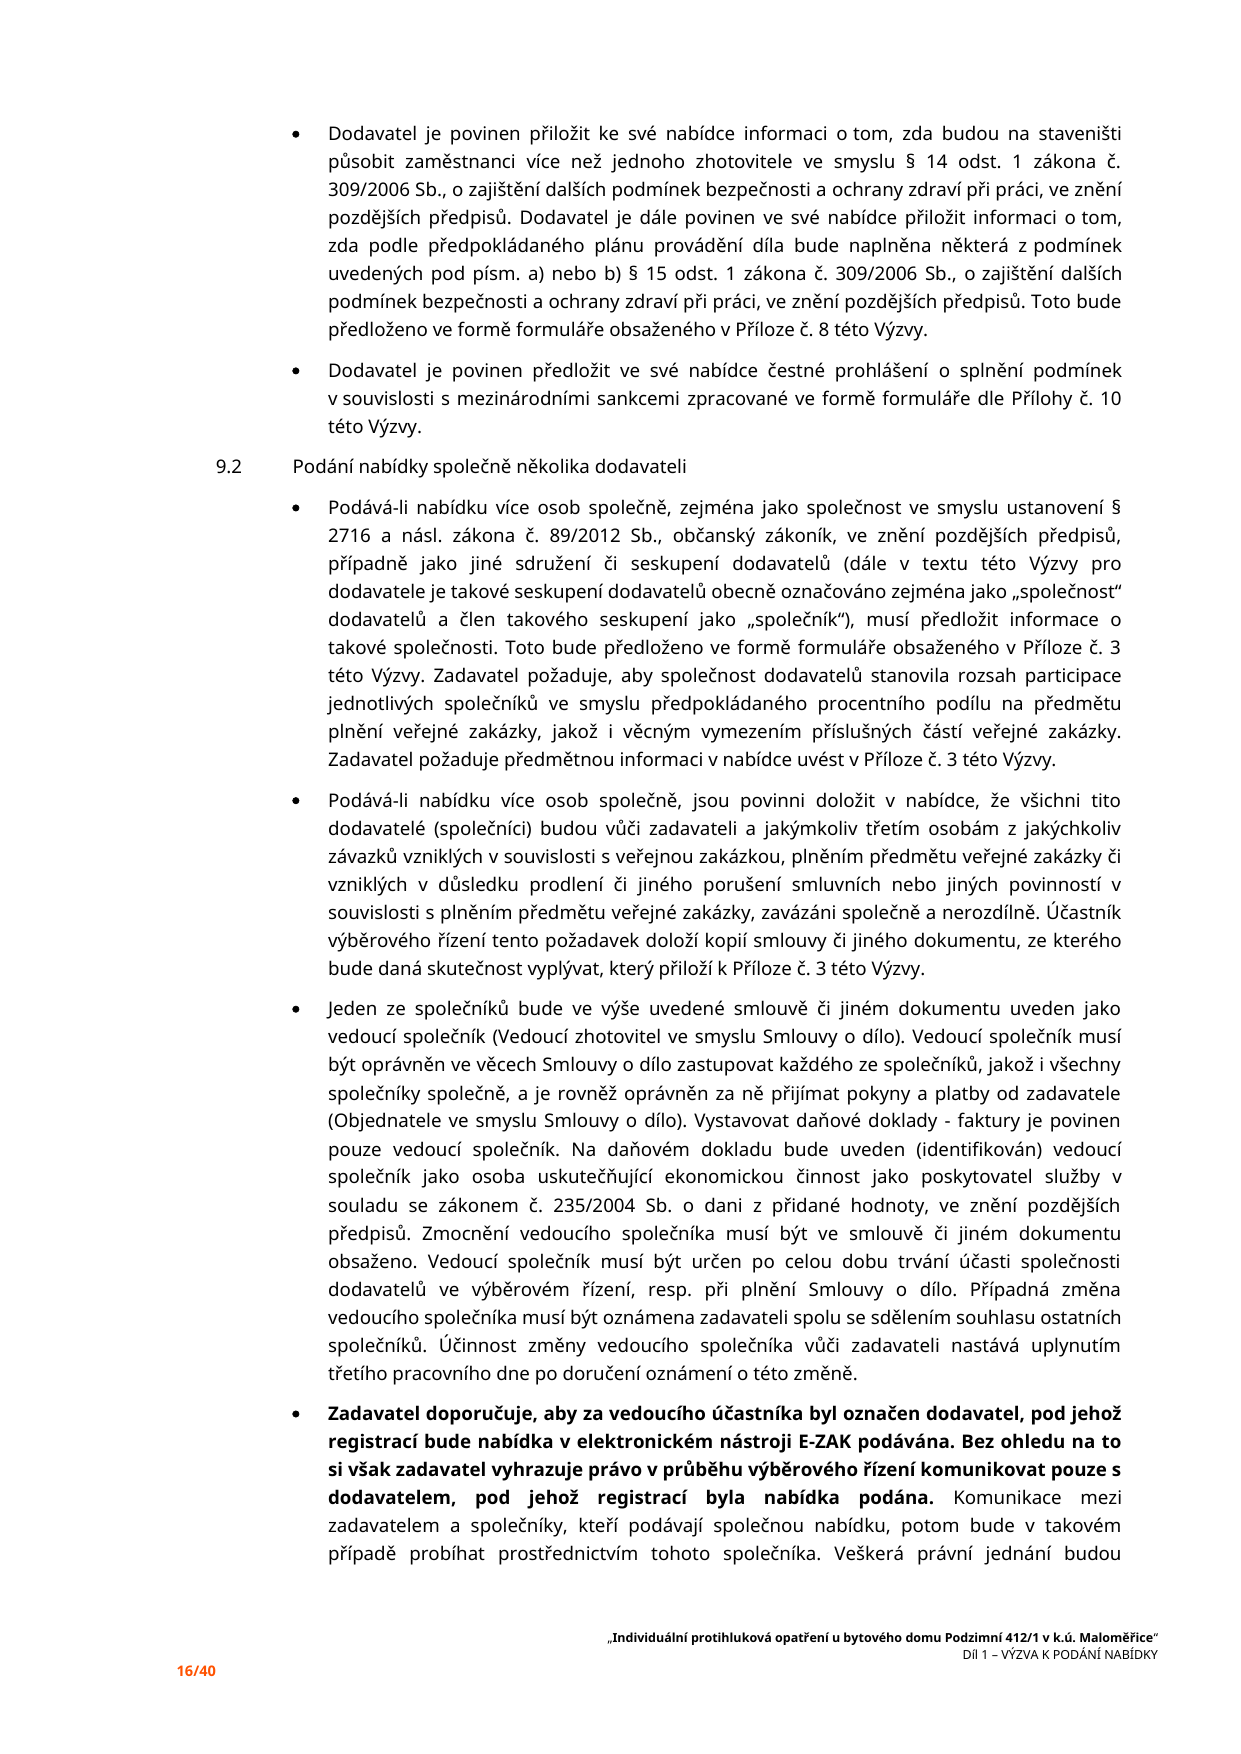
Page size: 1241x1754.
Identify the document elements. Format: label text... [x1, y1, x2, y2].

text Podává-li nabídku více osob společně, zejména jako společnost ve smyslu ustanovení § 2716 a násl. zákona č. 89/2012 Sb., občanský zákoník, ve znění pozdějších předpisů, případně jako jiné sdružení či seskupení dodavatelů (dále v textu této Výzvy pro dodavatele je takové seskupení dodavatelů obecně označováno zejména jako „společnost“ dodavatelů a člen takového seskupení jako „společník“), musí předložit informace o takové společnosti. Toto bude předloženo ve formě formuláře obsaženého v Příloze č. 3 této Výzvy. Zadavatel požaduje, aby společnost dodavatelů stanovila rozsah participace jednotlivých společníků ve smyslu předpokládaného procentního podílu na předmětu plnění veřejné zakázky, jakož i věcným vymezením příslušných částí veřejné zakázky. Zadavatel požaduje předmětnou informaci v nabídce uvést v Příloze č. 3 této Výzvy. [292, 494, 1122, 772]
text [292, 1401, 1122, 1566]
text Dodavatel je povinen předložit ve své nabídce čestné prohlášení o splnění podmínek v souvislosti s mezinárodními sankcemi zpracované ve formě formuláře dle Přílohy č. 10 této Výzvy. [292, 357, 1122, 439]
text Podává-li nabídku více osob společně, jsou povinni doložit v nabídce, že všichni tito dodavatelé (společníci) budou vůči zadavateli a jakýmkoliv třetím osobám z jakýchkoliv závazků vzniklých v souvislosti s veřejnou zakázkou, plněním předmětu veřejné zakázky či vzniklých v důsledku prodlení či jiného porušení smluvních nebo jiných povinností v souvislosti s plněním předmětu veřejné zakázky, zavázáni společně a nerozdílně. Účastník výběrového řízení tento požadavek doloží kopií smlouvy či jiného dokumentu, ze kterého bude daná skutečnost vyplývat, který přiloží k Příloze č. 3 této Výzvy. [292, 787, 1122, 981]
text Dodavatel je povinen přiložit ke své nabídce informaci o tom, zda budou na staveništi působit zaměstnanci více než jednoho zhotovitele ve smyslu § 14 odst. 1 zákona č. 309/2006 Sb., o zajištění dalších podmínek bezpečnosti a ochrany zdraví při práci, ve znění pozdějších předpisů. Dodavatel je dále povinen ve své nabídce přiložit informaci o tom, zda podle předpokládaného plánu provádění díla bude naplněna některá z podmínek uvedených pod písm. a) nebo b) § 15 odst. 1 zákona č. 309/2006 Sb., o zajištění dalších podmínek bezpečnosti a ochrany zdraví při práci, ve znění pozdějších předpisů. Toto bude předloženo ve formě formuláře obsaženého v Příloze č. 8 této Výzvy. [292, 121, 1122, 342]
text Jeden ze společníků bude ve výše uvedené smlouvě či jiném dokumentu uveden jako vedoucí společník (Vedoucí zhotovitel ve smyslu Smlouvy o dílo). Vedoucí společník musí být oprávněn ve věcech Smlouvy o dílo zastupovat každého ze společníků, jakož i všechny společníky společně, a je rovněž oprávněn za ně přijímat pokyny a platby od zadavatele (Objednatele ve smyslu Smlouvy o dílo). Vystavovat daňové doklady - faktury je povinen pouze vedoucí společník. Na daňovém dokladu bude uveden (identifikován) vedoucí společník jako osoba uskutečňující ekonomickou činnost jako poskytovatel služby v souladu se zákonem č. 235/2004 Sb. o dani z přidané hodnoty, ve znění pozdějších předpisů. Zmocnění vedoucího společníka musí být ve smlouvě či jiném dokumentu obsaženo. Vedoucí společník musí být určen po celou dobu trvání účasti společnosti dodavatelů ve výběrovém řízení, resp. při plnění Smlouvy o dílo. Případná změna vedoucího společníka musí být oznámena zadavateli spolu se sdělením souhlasu ostatních společníků. Účinnost změny vedoucího společníka vůči zadavateli nastává uplynutím třetího pracovního dne po doručení oznámení o této změně. [292, 996, 1122, 1386]
text Podání nabídky společně několika dodavateli [216, 454, 1122, 479]
